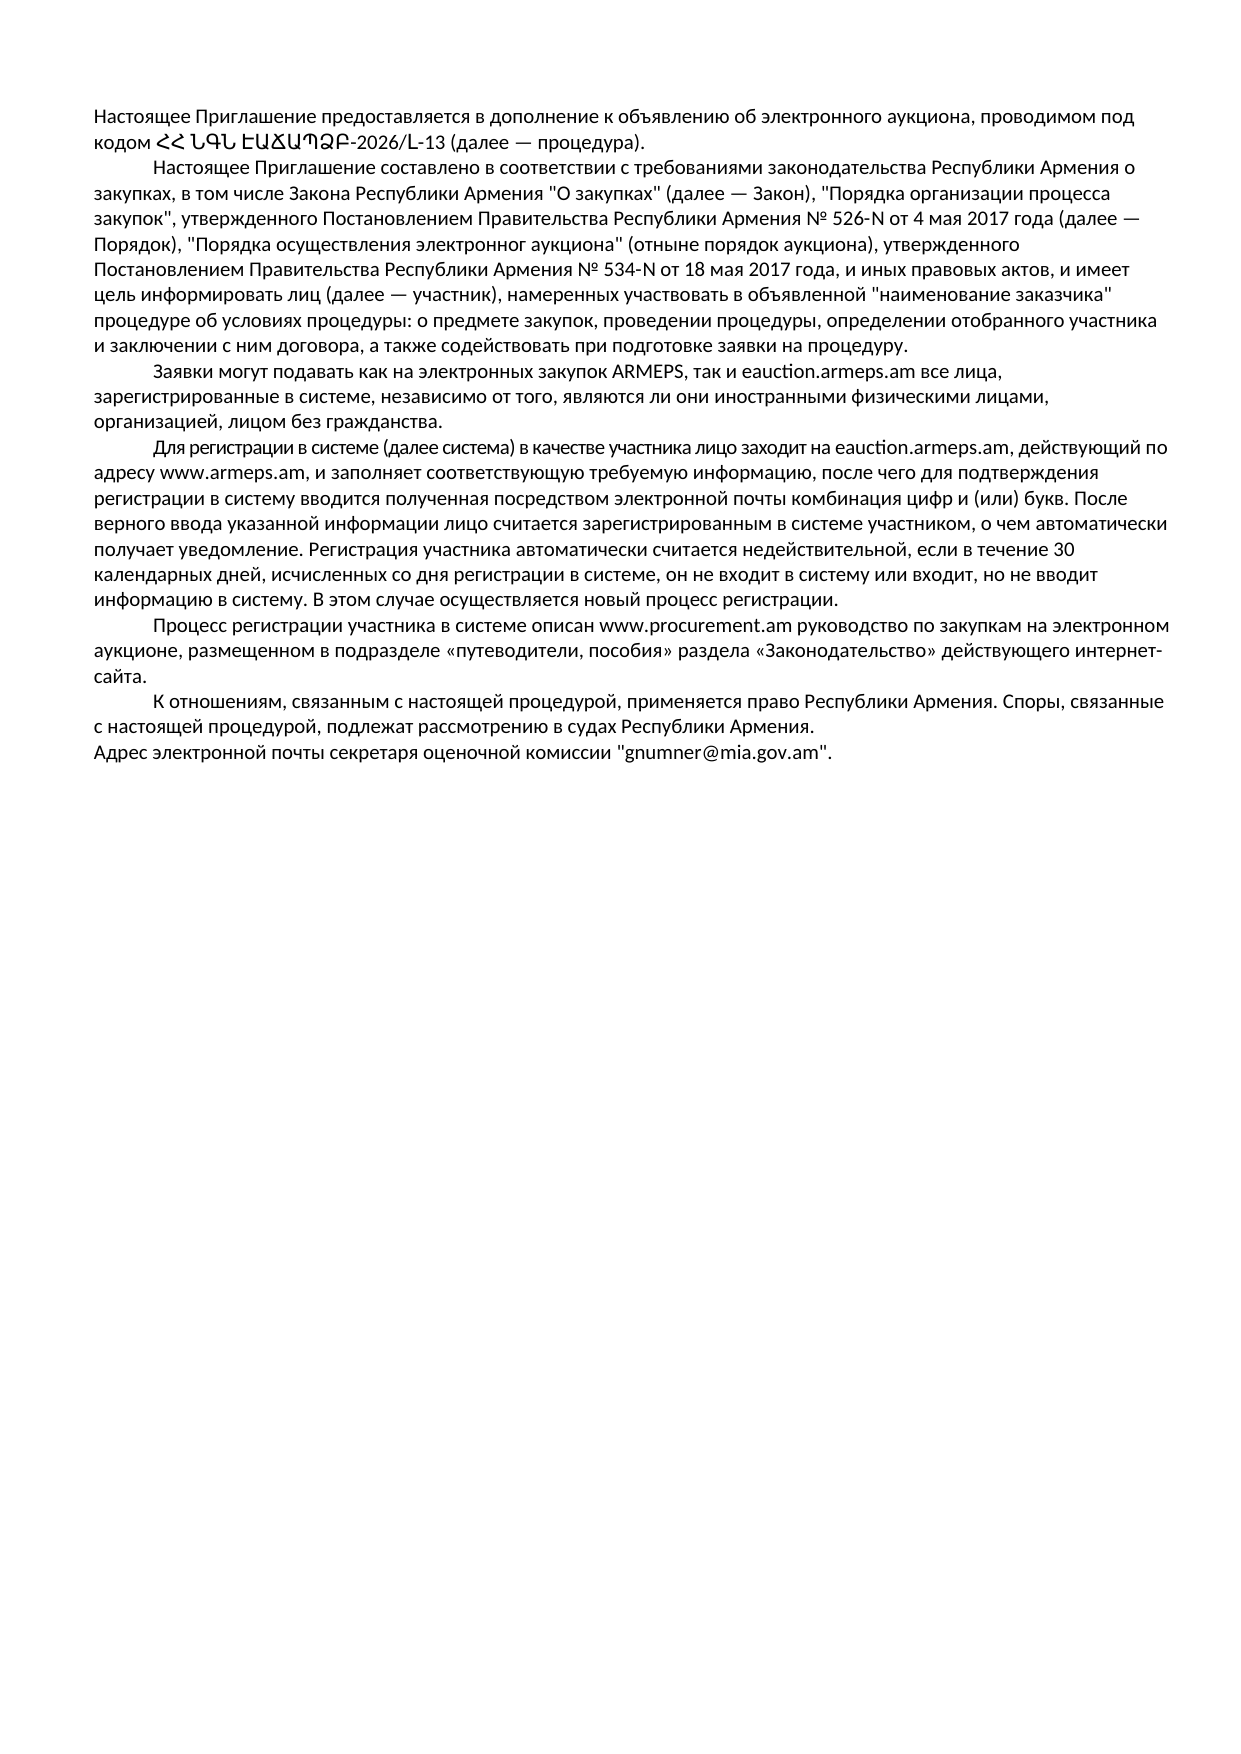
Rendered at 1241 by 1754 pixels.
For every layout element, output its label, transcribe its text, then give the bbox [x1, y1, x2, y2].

text Для регистрации в системе (далее система) в качестве участника лицо заходит на eauction.armeps.am, действующий по адресу www.armeps.am, и заполняет соответствующую требуемую информацию, после чего для подтверждения регистрации в систему вводится полученная посредством электронной почты комбинация цифр и (или) букв. После верного ввода указанной информации лицо считается зарегистрированным в системе участником, о чем автоматически получает уведомление. Регистрация участника автоматически считается недействительной, если в течение 30 календарных дней, исчисленных со дня регистрации в системе, он не входит в систему или входит, но не вводит информацию в систему. В этом случае осуществляется новый процесс регистрации. [94, 434, 1171, 612]
text Настоящее Приглашение предоставляется в дополнение к объявлению об электронного аукциона, проводимом под кодом ՀՀ ՆԳՆ ԷԱՃԱՊՁԲ-2026/Լ-13 (далее — процедура). [94, 104, 1171, 154]
text Адрес электронной почты секретаря оценочной комиссии "gnumner@mia.gov.am". [94, 739, 1171, 764]
text Настоящее Приглашение составлено в соответствии с требованиями законодательства Республики Армения о закупках, в том числе Закона Республики Армения "О закупках" (далее — Закон), "Порядка организации процесса закупок", утвержденного Постановлением Правительства Республики Армения № 526-N от 4 мая 2017 года (далее — Порядок), "Порядка осуществления электронног аукциона" (отныне порядок аукциона), утвержденного Постановлением Правительства Республики Армения № 534-N от 18 мая 2017 года, и иных правовых актов, и имеет цель информировать лиц (далее — участник), намеренных участвовать в объявленной "наименование заказчика" процедуре об условиях процедуры: о предмете закупок, проведении процедуры, определении отобранного участника и заключении с ним договора, а также содействовать при подготовке заявки на процедуру. [94, 154, 1171, 358]
text Процесс регистрации участника в системе описан www.procurement.am руководство по закупкам на электронном аукционе, размещенном в подразделе «путеводители, пособия» раздела «Законодательство» действующего интернет-сайта. [94, 612, 1171, 688]
text Заявки могут подавать как на электронных закупок ARMEPS, так и eauction.armeps.am все лица, зарегистрированные в системе, независимо от того, являются ли они иностранными физическими лицами, организацией, лицом без гражданства. [94, 358, 1171, 434]
text К отношениям, связанным с настоящей процедурой, применяется право Республики Армения. Споры, связанные с настоящей процедурой, подлежат рассмотрению в судах Республики Армения. [94, 688, 1171, 739]
